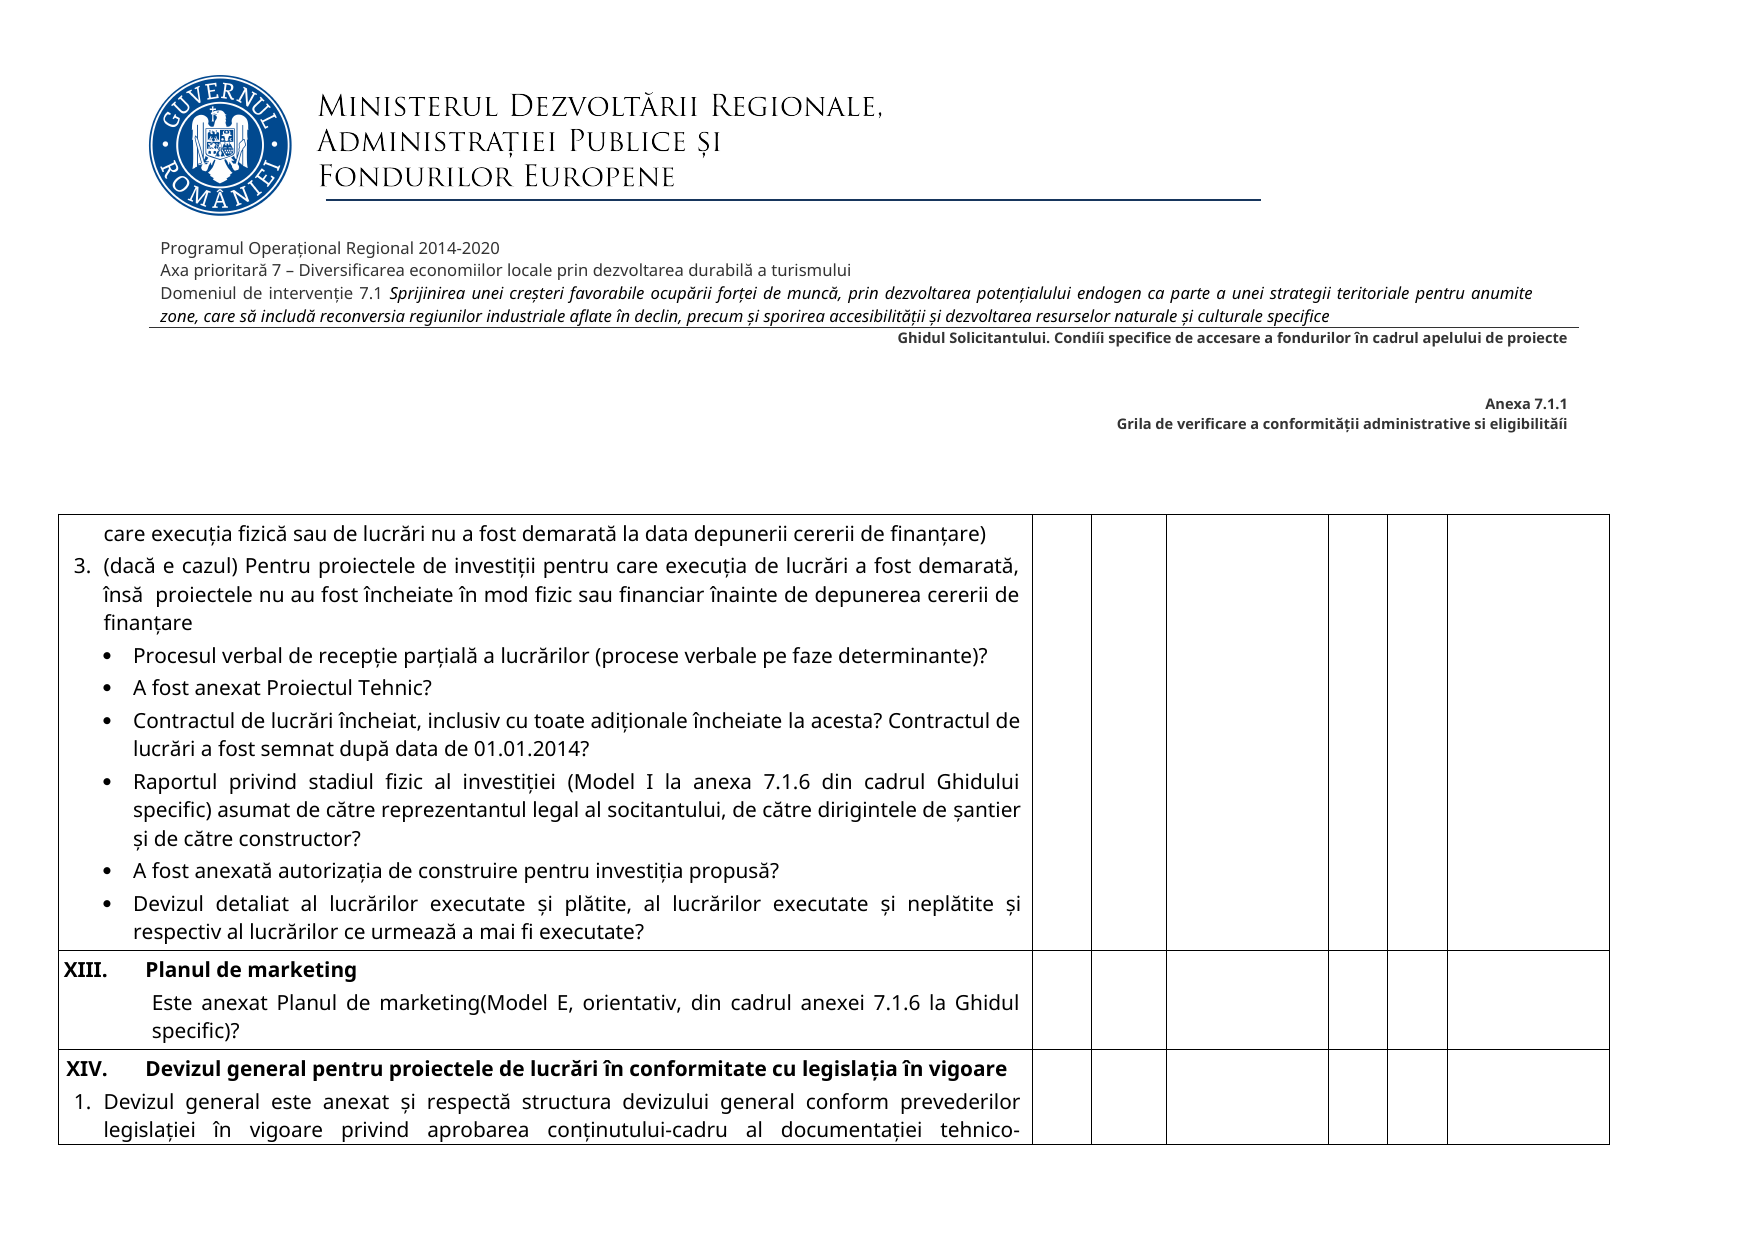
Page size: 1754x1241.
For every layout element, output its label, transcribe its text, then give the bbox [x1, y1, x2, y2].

table_cell [1329, 1050, 1387, 1144]
table_cell [1329, 515, 1387, 950]
table_cell [1388, 1050, 1447, 1144]
table_cell [1033, 951, 1091, 1049]
table_cell [1329, 951, 1387, 1049]
table_cell [1388, 515, 1447, 950]
table_cell [1167, 515, 1328, 950]
table_cell [1033, 1050, 1091, 1144]
table_cell [1167, 951, 1328, 1049]
table_cell [1448, 1050, 1609, 1144]
picture [147, 73, 893, 217]
table_cell [1092, 1050, 1166, 1144]
table_cell [1448, 515, 1609, 950]
table_cell [1033, 515, 1091, 950]
table_cell Documentația tehnico – economică întocmită conform legislaţiei în vigoare privind aprobarea conţinutului cadru al documentaţiei tehnico-economice aferente investiţiilor publice, precum şi a structurii şi metodologiei de elaborare a devizului general pentru proiecte de investiţii şi lucrări de intervenţii (Documentaţie de avizare a lucrărilor de investiţii sau Studiu de fezabilitate) Documentaţia tehnico-economică(SF/DALI sau SF/DALI + PT), inclusiv planşele care conțin un cartuș semnat conform prevederilor legale, este anexată la cererea de finanţare? Documentaţia tehnico-economică nu a fost elaborată/ revizuită/ reactualizată cu mai mult de 2 ani înainte de data depunerii cererii de finanţare (doar pentru proiectele de investiţii pentru care execuţia fizică sau de lucrări nu a fost demarată la data depunerii cererii de finanţare) (dacă e cazul) Pentru proiectele de investiţii pentru care execuţia de lucrări a fost demarată, însă proiectele nu au fost încheiate în mod fizic sau financiar înainte de depunerea cererii de finanțare Procesul verbal de recepţie parţială a lucrărilor (procese verbale pe faze determinante)? A fost anexat Proiectul Tehnic? Contractul de lucrări încheiat, inclusiv cu toate adiţionale încheiate la acesta? Contractul de lucrări a fost semnat după data de 01.01.2014? Raportul privind stadiul fizic al investiţiei (Model I la anexa 7.1.6 din cadrul Ghidului specific) asumat de către reprezentantul legal al socitantului, de către dirigintele de şantier şi de către constructor? A fost anexată autorizaţia de construire pentru investiţia propusă? Devizul detaliat al lucrărilor executate şi plătite, al lucrărilor executate şi neplătite şi respectiv al lucrărilor ce urmează a mai fi executate? [59, 515, 1032, 950]
table_cell [1388, 951, 1447, 1049]
table_cell Devizul general pentru proiectele de lucrări în conformitate cu legislația în vigoare Devizul general este anexat şi respectă structura devizului general conform prevederilor legislaţiei în vigoare privind aprobarea conţinutului-cadru al documentaţiei tehnico-economice aferente investiţiilor publice, precum şi a structurii şi metodologiei de elaborare a devizului general pentru obiective de investiţii şi lucrări de intervenţii? Devizul general este actualizat cu cel mult 12 luni înainte de data depunerii cererii de finanţare in cazul documentaţiilor tehnico-economice elaborate cu mai mult de 12 luni înainte de data depunerii cererii de finanţare, respectiv între 13 şi 24 de luni înainte de data depunerii cererii de finanţare (cerinţă valabilă doar pentru proiectele de investiţii pentru care execuţia fizică sau de lucrări nu a fost demarată la data depunerii cererii de finanţare)? Devizul general prezinta data elaborării/actualizarii, semnatura si ştampila elaboratorului documentatiei tehnico-economice? [59, 1050, 1032, 1144]
table_cell Planul de marketing Este anexat Planul de marketing(Model E, orientativ, din cadrul anexei 7.1.6 la Ghidul specific)? [59, 951, 1032, 1049]
table_cell [1167, 1050, 1328, 1144]
table_cell [1448, 951, 1609, 1049]
table_cell [1092, 951, 1166, 1049]
table_cell [1092, 515, 1166, 950]
